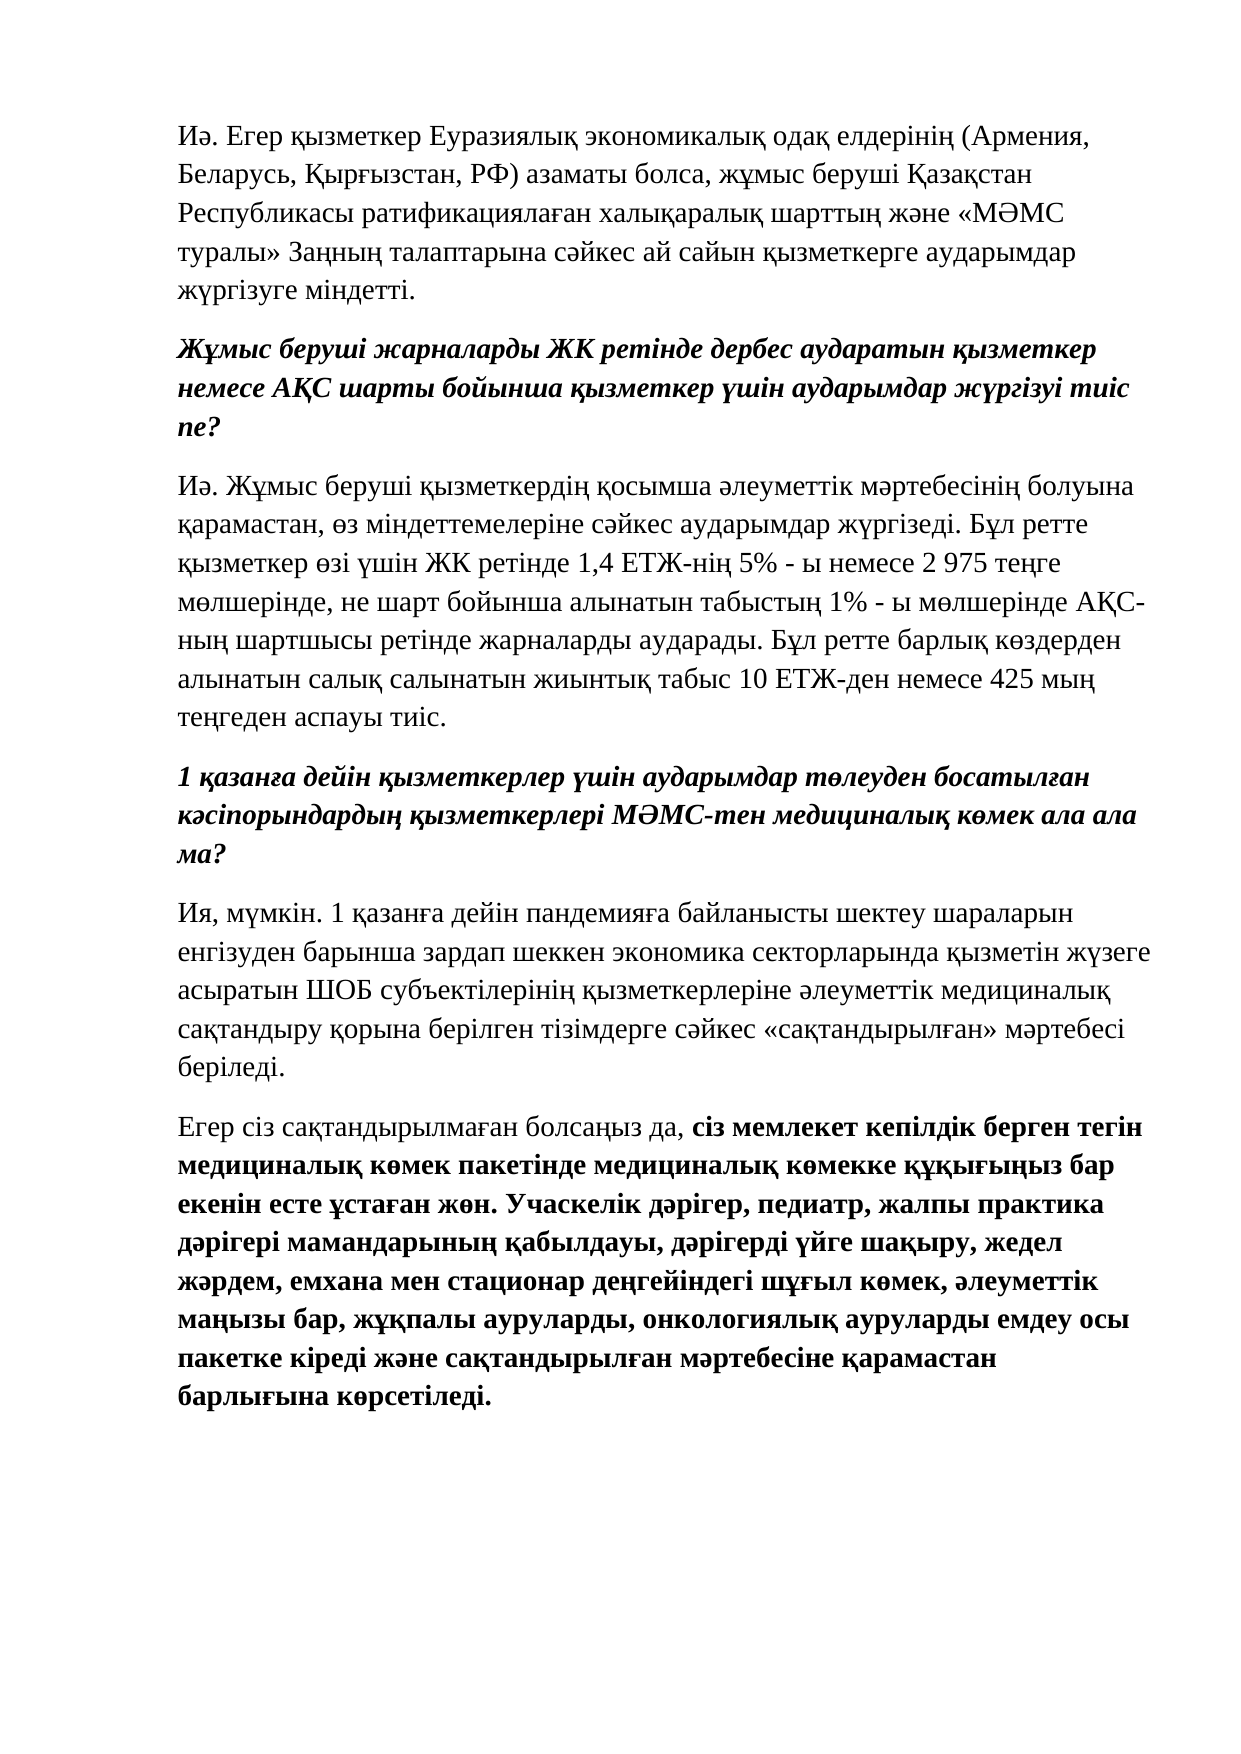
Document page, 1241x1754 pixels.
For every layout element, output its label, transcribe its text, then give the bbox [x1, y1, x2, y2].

text Егер сіз сақтандырылмаған болсаңыз да, сіз мемлекет кепілдік берген тегін медициналық көмек пакетінде медициналық көмекке құқығыңыз бар екенін есте ұстаған жөн. Учаскелік дәрігер, педиатр, жалпы практика дәрігері мамандарының қабылдауы, дәрігерді үйге шақыру, жедел жәрдем, емхана мен стационар деңгейіндегі шұғыл көмек, әлеуметтік маңызы бар, жұқпалы ауруларды, онкологиялық ауруларды емдеу осы пакетке кіреді және сақтандырылған мәртебесіне қарамастан барлығына көрсетіледі. [177, 1109, 1152, 1412]
text Иә. Егер қызметкер Еуразиялық экономикалық одақ елдерінің (Армения, Беларусь, Қырғызстан, РФ) азаматы болса, жұмыс беруші Қазақстан Республикасы ратификациялаған халықаралық шарттың және «МӘМС туралы» Заңның талаптарына сәйкес ай сайын қызметкерге аударымдар жүргізуге міндетті. [177, 118, 1152, 306]
text Жұмыс беруші жарналарды ЖК ретінде дербес аударатын қызметкер немесе АҚС шарты бойынша қызметкер үшін аударымдар жүргізуі тиіс пе? [177, 332, 1152, 442]
text 1 қазанға дейін қызметкерлер үшін аударымдар төлеуден босатылған кәсіпорындардың қызметкерлері МӘМС-тен медициналық көмек ала ала ма? [177, 759, 1152, 869]
text Иә. Жұмыс беруші қызметкердің қосымша әлеуметтік мәртебесінің болуына қарамастан, өз міндеттемелеріне сәйкес аударымдар жүргізеді. Бұл ретте қызметкер өзі үшін ЖК ретінде 1,4 ЕТЖ-нің 5% - ы немесе 2 975 теңге мөлшерінде, не шарт бойынша алынатын табыстың 1% - ы мөлшерінде АҚС-ның шартшысы ретінде жарналарды аударады. Бұл ретте барлық көздерден алынатын салық салынатын жиынтық табыс 10 ЕТЖ-ден немесе 425 мың теңгеден аспауы тиіс. [177, 468, 1152, 733]
text Ия, мүмкін. 1 қазанға дейін пандемияға байланысты шектеу шараларын енгізуден барынша зардап шеккен экономика секторларында қызметін жүзеге асыратын ШОБ субъектілерінің қызметкерлеріне әлеуметтік медициналық сақтандыру қорына берілген тізімдерге сәйкес «сақтандырылған» мәртебесі беріледі. [177, 895, 1152, 1083]
